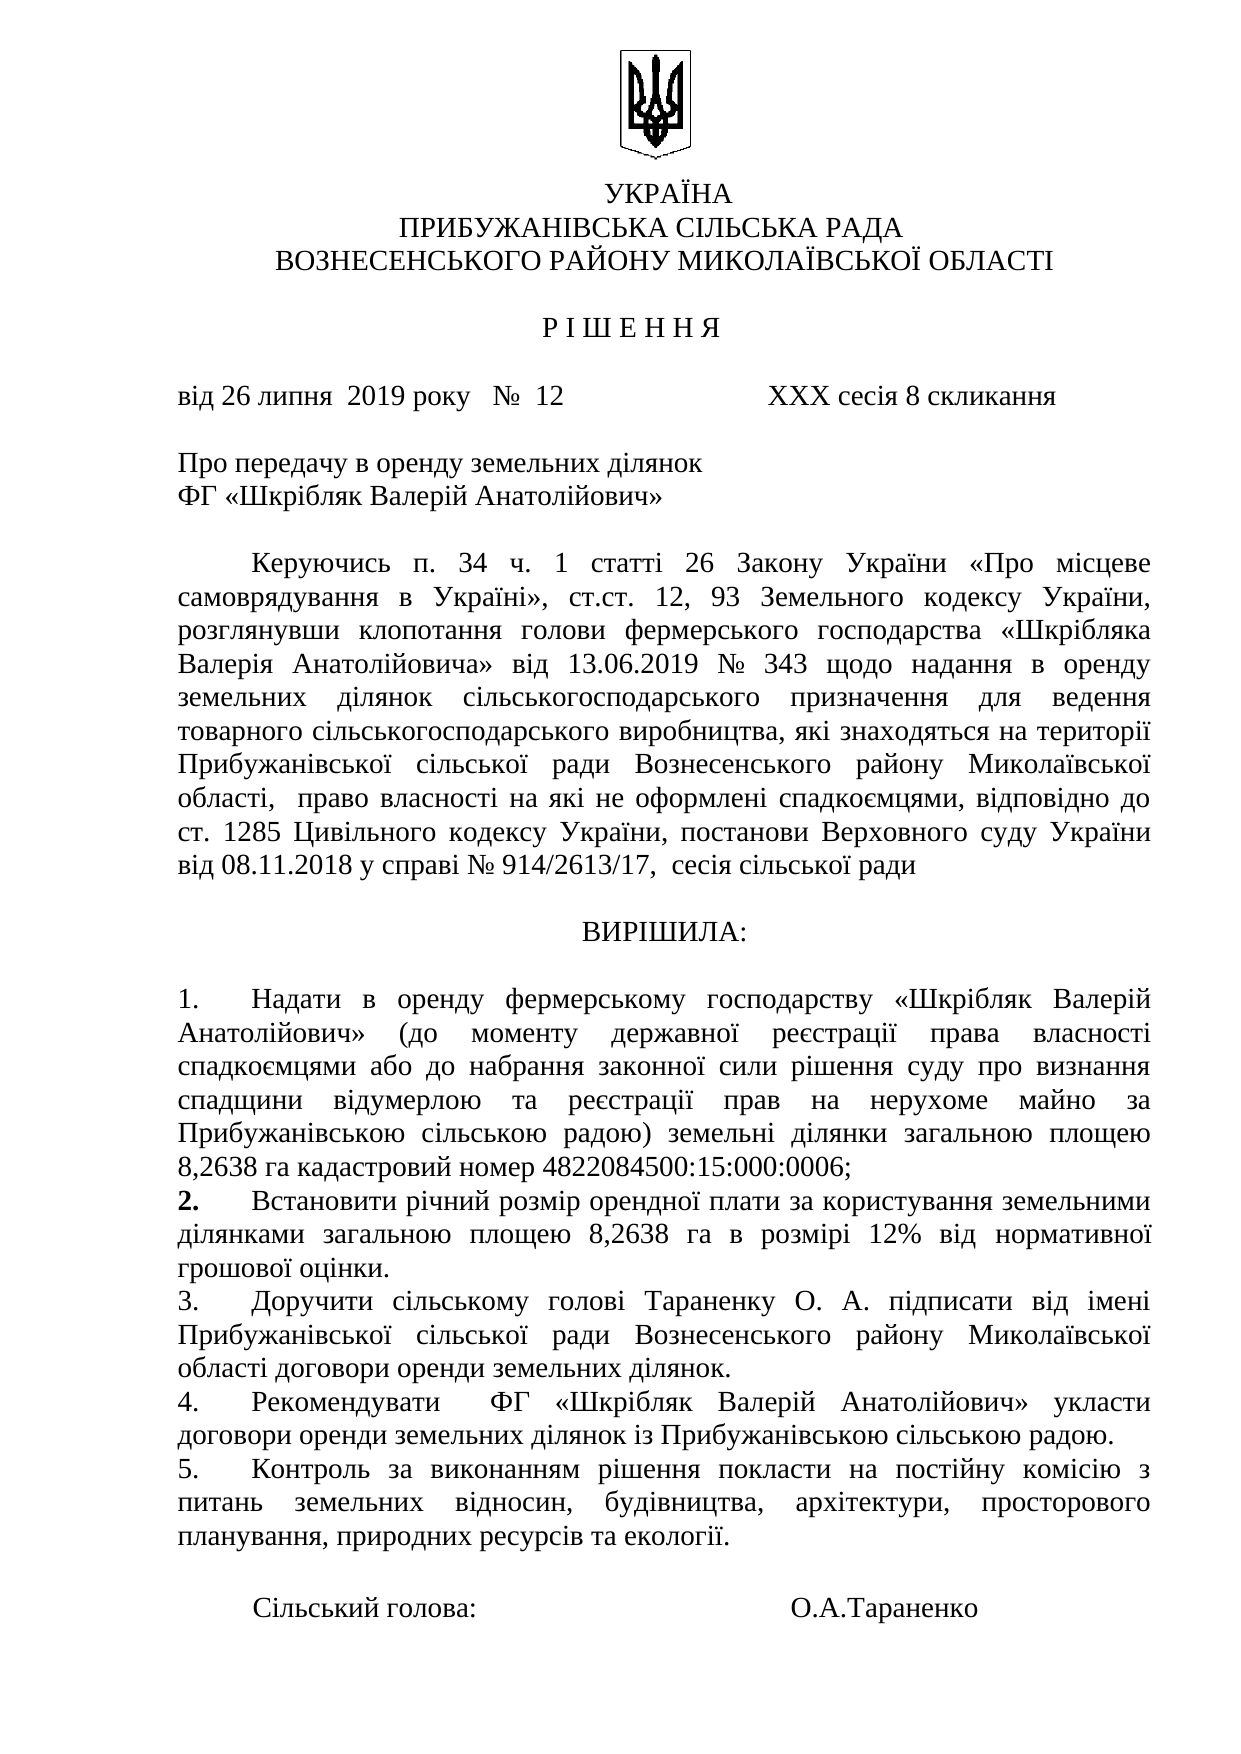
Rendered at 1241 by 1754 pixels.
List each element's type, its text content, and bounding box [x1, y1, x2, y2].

text ВОЗНЕСЕНСЬКОГО РАЙОНУ МИКОЛАЇВСЬКОЇ ОБЛАСТІ [177, 243, 1152, 277]
list Встановити річний розмір орендної плати за користування земельними ділянками загальною площею 8,2638 га в розмірі 12% від нормативної грошової оцінки. [177, 1183, 1152, 1283]
text Р І Ш Е Н Н Я [177, 311, 1152, 344]
text УКРАЇНА [177, 176, 1152, 210]
list Рекомендувати ФГ «Шкрібляк Валерій Анатолійович» укласти договори оренди земельних ділянок із Прибужанівською сільською радою. [177, 1384, 1152, 1451]
picture [617, 48, 693, 162]
text ПРИБУЖАНІВСЬКА СІЛЬСЬКА РАДА [325, 210, 1152, 243]
list Сільський голова: О.А.Тараненко [252, 1590, 1152, 1624]
list Надати в оренду фермерському господарству «Шкрібляк Валерій Анатолійович» (до моменту державної реєстрації права власності спадкоємцями або до набрання законної сили рішення суду про визнання спадщини відумерлою та реєстрації прав на нерухоме майно за Прибужанівською сільською радою) земельні ділянки загальною площею 8,2638 га кадастровий номер 4822084500:15:000:0006; [177, 981, 1152, 1183]
text від 26 липня 2019 року № 12 XХХ сесія 8 скликання [177, 378, 1152, 411]
list Контроль за виконанням рішення покласти на постійну комісію з питань земельних відносин, будівництва, архітектури, просторового планування, природних ресурсів та екології. [177, 1451, 1152, 1552]
text ФГ «Шкрібляк Валерій Анатолійович» [177, 478, 1152, 512]
text Керуючись п. 34 ч. 1 статті 26 Закону України «Про місцеве самоврядування в Україні», ст.ст. 12, 93 Земельного кодексу України, розглянувши клопотання голови фермерського господарства «Шкрібляка Валерія Анатолійовича» від 13.06.2019 № 343 щодо надання в оренду земельних ділянок сільськогосподарського призначення для ведення товарного сільськогосподарського виробництва, які знаходяться на території Прибужанівської сільської ради Вознесенського району Миколаївської області, право власності на які не оформлені спадкоємцями, відповідно до ст. 1285 Цивільного кодексу України, постанови Верховного суду України від 08.11.2018 у справі № 914/2613/17, сесія сільської ради [177, 545, 1152, 881]
list Доручити сільському голові Тараненку О. А. підписати від імені Прибужанівської сільської ради Вознесенського району Миколаївської області договори оренди земельних ділянок. [177, 1283, 1152, 1384]
text Про передачу в оренду земельних ділянок [177, 445, 1152, 478]
text ВИРІШИЛА: [177, 914, 1152, 948]
